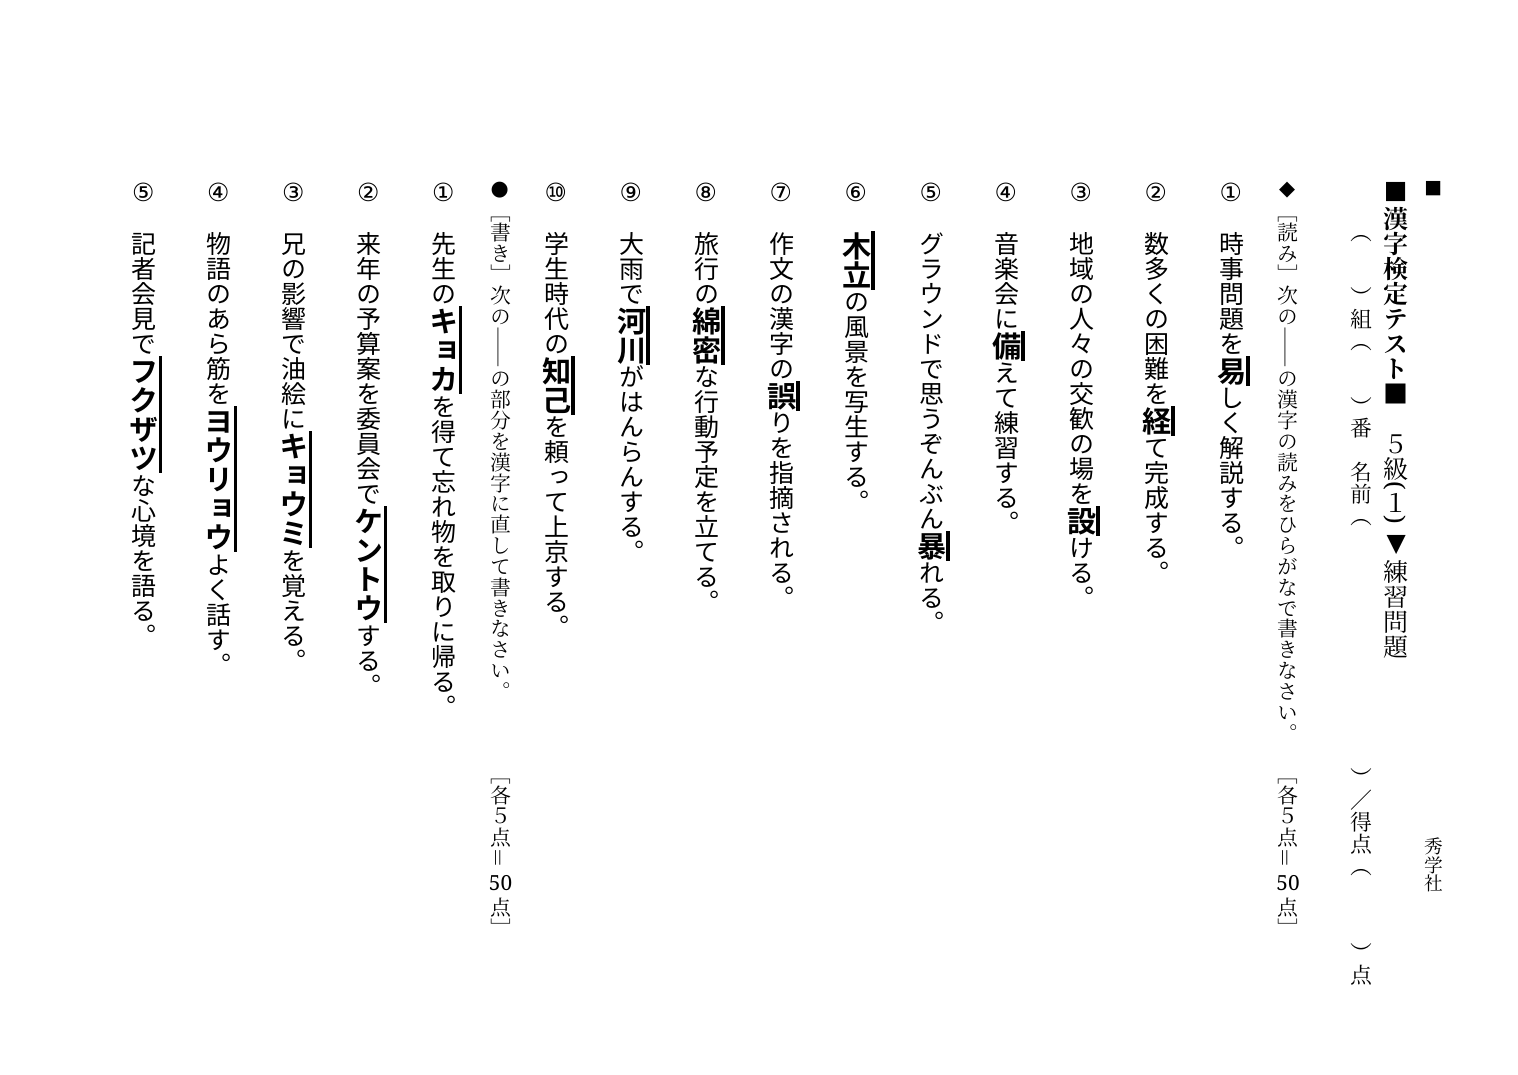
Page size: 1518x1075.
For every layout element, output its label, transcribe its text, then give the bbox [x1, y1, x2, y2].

text ③ 地域の人々の交歓の場を設ける。 [1044, 177, 1119, 986]
text ⑨ 大雨で河川がはんらんする。 [594, 177, 669, 986]
text ⑤ 記者会見でフクザツな心境を語る。 [107, 177, 182, 986]
text ⑧ 旅行の綿密な行動予定を立てる。 [669, 177, 744, 986]
text ② 来年の予算案を委員会でケントウする。 [332, 177, 407, 986]
text ⑦ 作文の漢字の誤りを指摘される。 [744, 177, 819, 986]
text ◆［読み］次の――の漢字の読みをひらがなで書きなさい。 ［各５点＝50点］ [1269, 177, 1307, 986]
text ●［書き］次の――の部分を漢字に直して書きなさい。 ［各５点＝50点］ [482, 177, 519, 986]
text ⑩ 学生時代の知己を頼って上京する。 [519, 177, 594, 986]
text ① 時事問題を易しく解説する。 [1194, 177, 1269, 986]
text ■ 秀学社 [1415, 177, 1453, 986]
text ② 数多くの困難を経て完成する。 [1119, 177, 1194, 986]
text ⑤ グラウンドで思うぞんぶん暴れる。 [894, 177, 969, 986]
text ④ 音楽会に備えて練習する。 [969, 177, 1044, 986]
text ③ 兄の影響で油絵にキョウミを覚える。 [257, 177, 332, 986]
text （ ）組（ ）番 名前（ ）／得点（ ）点 [1344, 177, 1378, 986]
text ① 先生のキョカを得て忘れ物を取りに帰る。 [407, 177, 482, 986]
text ■漢字検定テスト■ ５級(１) ▼練習問題 [1378, 177, 1415, 986]
text ⑥ 木立の風景を写生する。 [819, 177, 894, 986]
text ④ 物語のあら筋をヨウリョウよく話す。 [182, 177, 257, 986]
